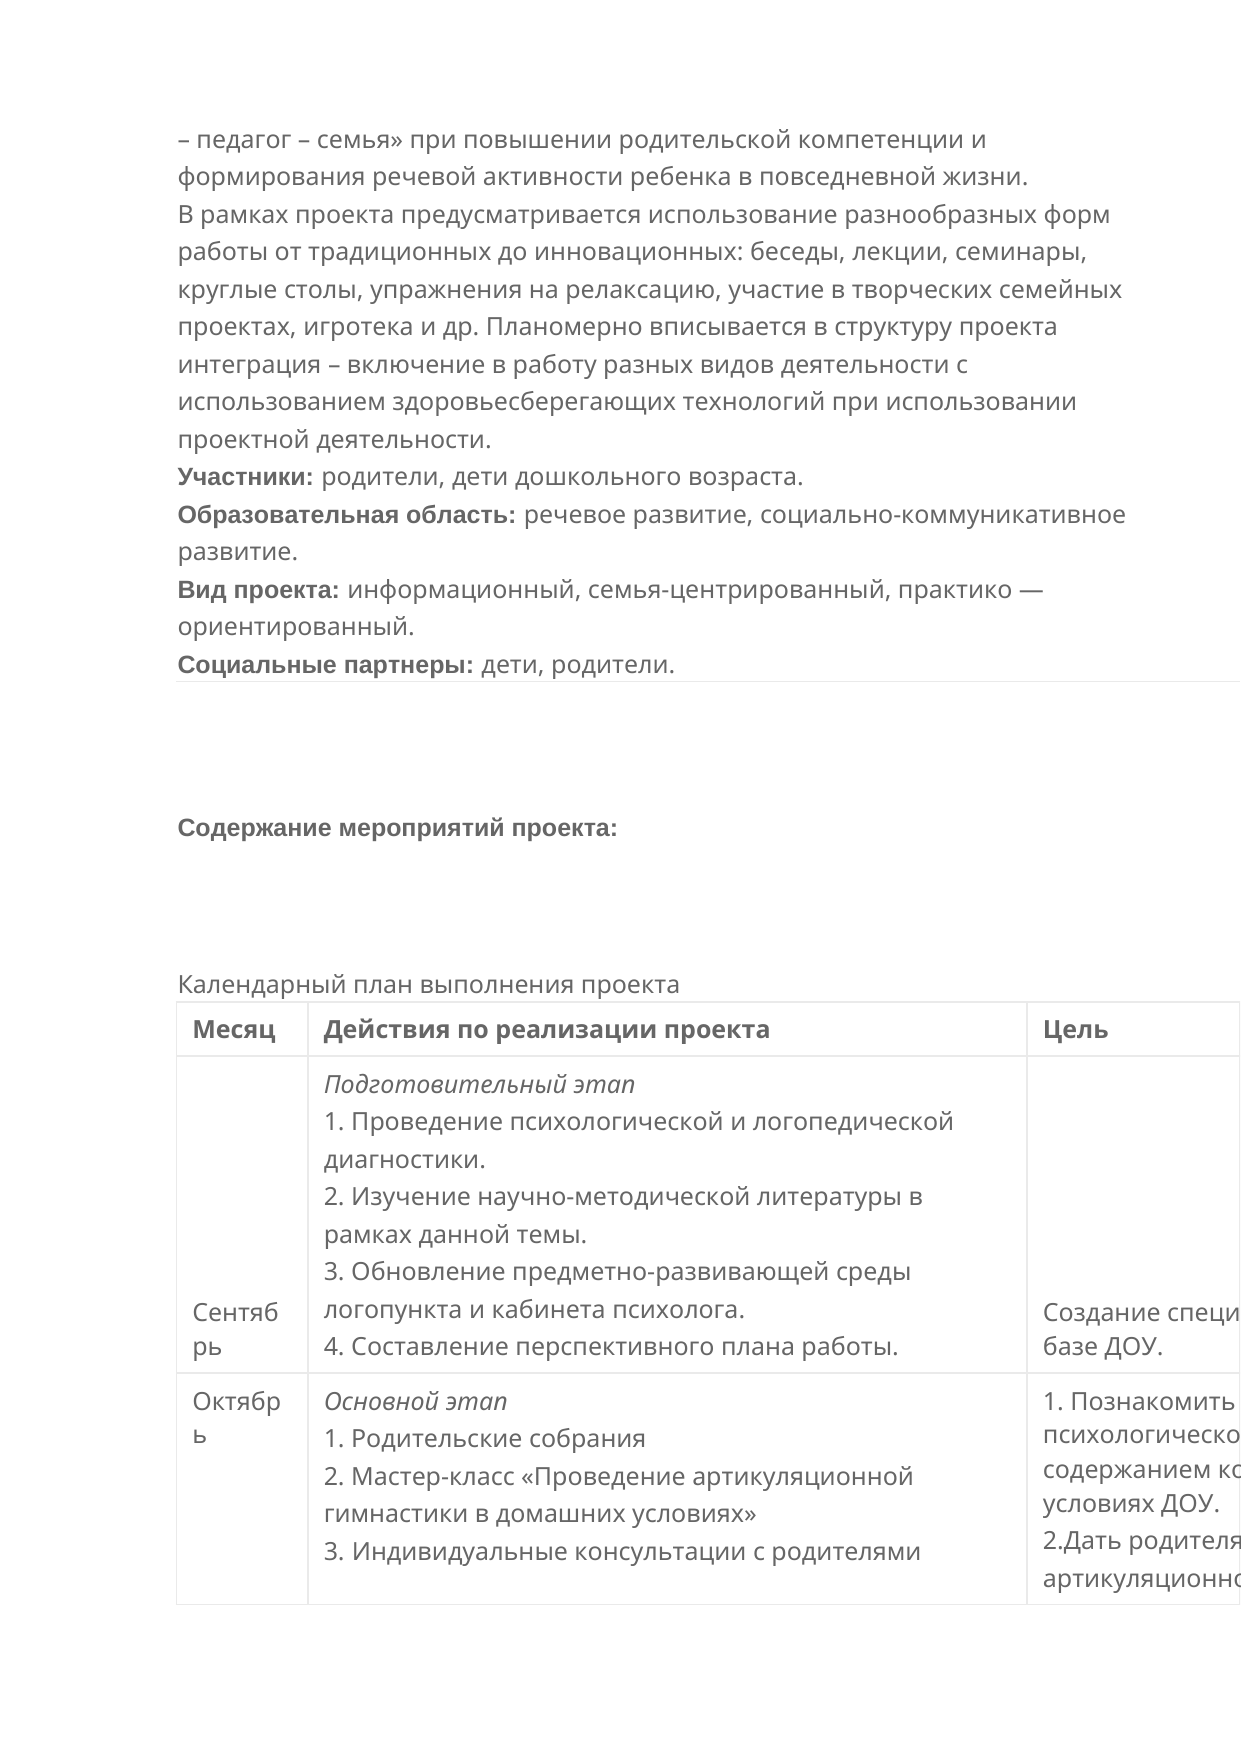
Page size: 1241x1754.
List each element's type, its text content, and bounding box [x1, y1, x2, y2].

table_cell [309, 1374, 1026, 1604]
table_header Действия по реализации проекта [309, 1003, 1026, 1055]
table_cell Подготовительный этап 1. Проведение психологической и логопедической диагностики. 2. Изучение научно-методической литературы в рамках данной темы. 3. Обновление предметно-развивающей среды логопункта и кабинета психолога. 4. Составление перспективного плана работы. [309, 1057, 1026, 1372]
text В рамках проекта предусматривается использование разнообразных форм работы от традиционных до инновационных: беседы, лекции, семинары, круглые столы, упражнения на релаксацию, участие в творческих семейных проектах, игротека и др. Планомерно вписывается в структуру проекта интеграция – включение в работу разных видов деятельности с использованием здоровьесберегающих технологий при использовании проектной деятельности. [177, 193, 1152, 456]
table_cell Создание специальных условий для реализации проекта на базе ДОУ. [1028, 1057, 1239, 1372]
table_header Цель [1028, 1003, 1239, 1055]
text Календарный план выполнения проекта [177, 963, 1152, 1001]
text Образовательная область: речевое развитие, социально-коммуникативное развитие. [177, 493, 1152, 568]
table_cell Октябрь [177, 1374, 307, 1604]
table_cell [1028, 1374, 1239, 1604]
text Социальные партнеры: дети, родители. [177, 643, 1152, 681]
text Содержание мероприятий проекта: [177, 804, 1152, 842]
text Вид проекта: информационный, семья-центрированный, практико — ориентированный. [177, 568, 1152, 643]
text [177, 118, 1152, 193]
table_cell Сентябрь [177, 1057, 307, 1372]
text Участники: родители, дети дошкольного возраста. [177, 456, 1152, 493]
table_header Месяц [177, 1003, 307, 1055]
